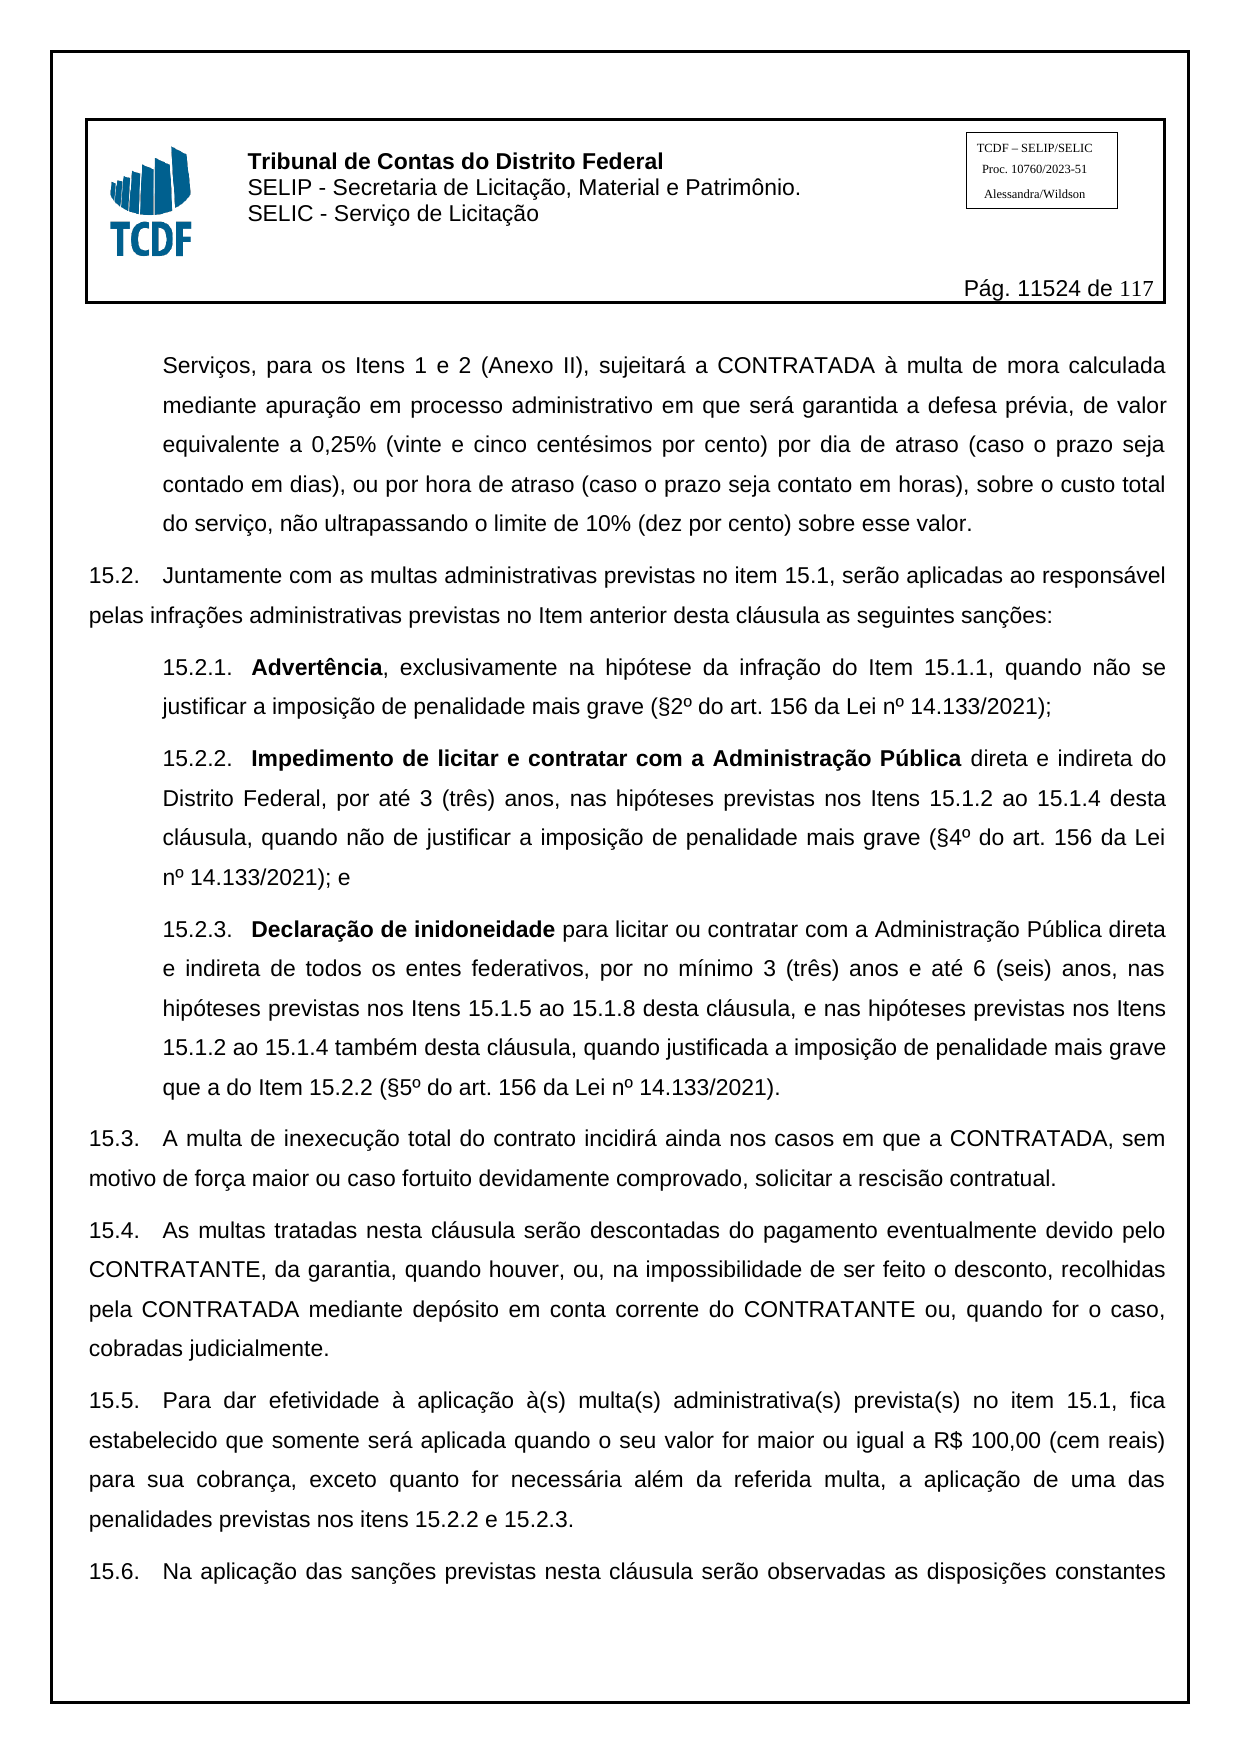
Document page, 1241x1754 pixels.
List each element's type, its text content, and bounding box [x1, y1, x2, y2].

list 15.5. Para dar efetividade à aplicação à(s) multa(s) administrativa(s) prevista(s) no item 15.1, fica estabelecido que somente será aplicada quando o seu valor for maior ou igual a R$ 100,00 (cem reais) para sua cobrança, exceto quanto for necessária além da referida multa, a aplicação de uma das penalidades previstas nos itens 15.2.2 e 15.2.3. [89, 1387, 1167, 1532]
list 15.4. As multas tratadas nesta cláusula serão descontadas do pagamento eventualmente devido pelo CONTRATANTE, da garantia, quando houver, ou, na impossibilidade de ser feito o desconto, recolhidas pela CONTRATADA mediante depósito em conta corrente do CONTRATANTE ou, quando for o caso, cobradas judicialmente. [89, 1217, 1167, 1362]
list 15.2.2. Impedimento de licitar e contratar com a Administração Pública direta e indireta do Distrito Federal, por até 3 (três) anos, nas hipóteses previstas nos Itens 15.1.2 ao 15.1.4 desta cláusula, quando não de justificar a imposição de penalidade mais grave (§4º do art. 156 da Lei nº 14.133/2021); e [162, 745, 1167, 890]
list 15.3. A multa de inexecução total do contrato incidirá ainda nos casos em que a CONTRATADA, sem motivo de força maior ou caso fortuito devidamente comprovado, solicitar a rescisão contratual. [89, 1125, 1167, 1191]
list 15.2. Juntamente com as multas administrativas previstas no item 15.1, serão aplicadas ao responsável pelas infrações administrativas previstas no Item anterior desta cláusula as seguintes sanções: [89, 562, 1167, 628]
list 15.2.3. Declaração de inidoneidade para licitar ou contratar com a Administração Pública direta e indireta de todos os entes federativos, por no mínimo 3 (três) anos e até 6 (seis) anos, nas hipóteses previstas nos Itens 15.1.5 ao 15.1.8 desta cláusula, e nas hipóteses previstas nos Itens 15.1.2 ao 15.1.4 também desta cláusula, quando justificada a imposição de penalidade mais grave que a do Item 15.2.2 (§5º do art. 156 da Lei nº 14.133/2021). [162, 916, 1167, 1100]
list 15.6. Na aplicação das sanções previstas nesta cláusula serão observadas as disposições constantes nos arts. 157 a 163, da Lei n° 14.133/2021. [89, 1558, 1167, 1584]
list 15.2.1. Advertência, exclusivamente na hipótese da infração do Item 15.1.1, quando não se justificar a imposição de penalidade mais grave (§2º do art. 156 da Lei nº 14.133/2021); [162, 654, 1167, 719]
picture [95, 143, 206, 259]
